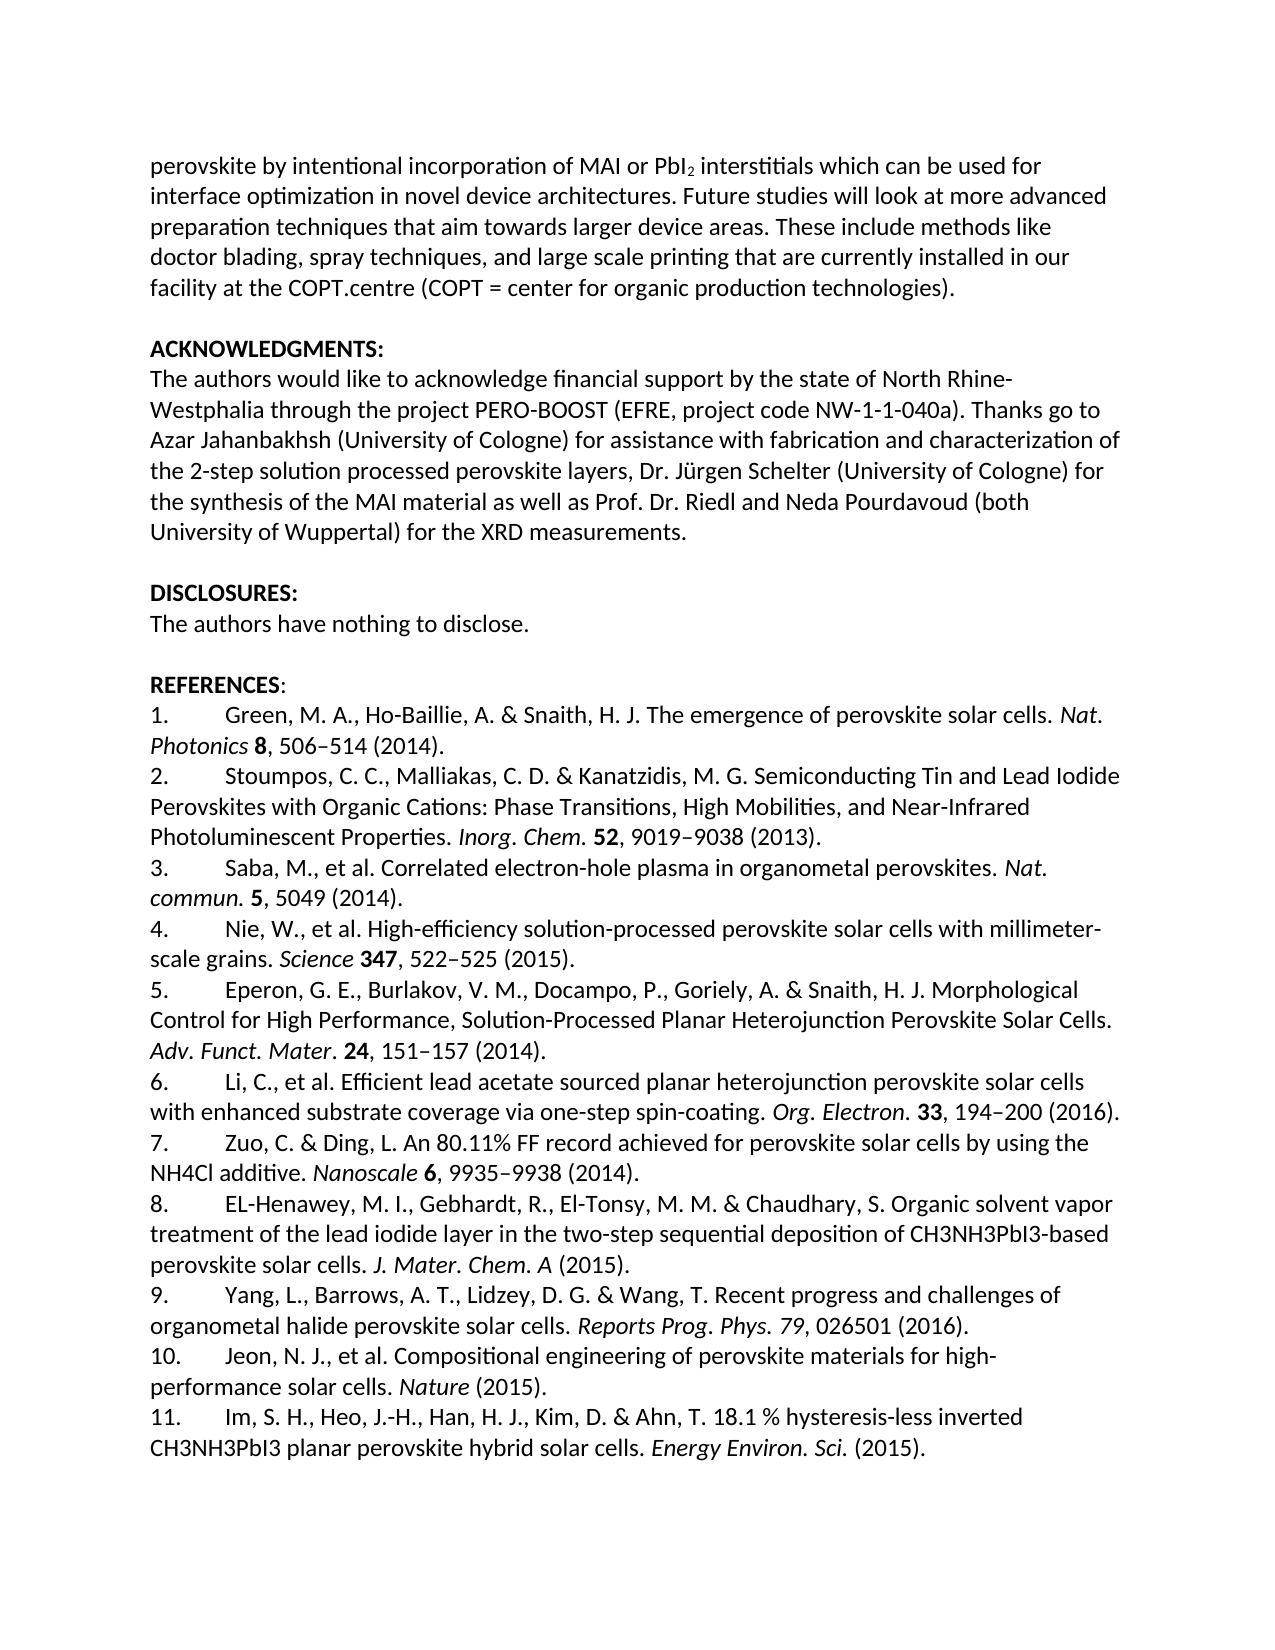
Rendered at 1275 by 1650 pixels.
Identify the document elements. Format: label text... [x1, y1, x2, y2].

text 6. Li, C., et al. Efficient lead acetate sourced planar heterojunction perovskite solar cells with enhanced substrate coverage via one-step spin-coating. Org. Electron. 33, 194–200 (2016). [150, 1066, 1125, 1127]
text 9. Yang, L., Barrows, A. T., Lidzey, D. G. & Wang, T. Recent progress and challenges of organometal halide perovskite solar cells. Reports Prog. Phys. 79, 026501 (2016). [150, 1279, 1125, 1340]
text The authors have nothing to disclose. [150, 608, 1125, 638]
text 5. Eperon, G. E., Burlakov, V. M., Docampo, P., Goriely, A. & Snaith, H. J. Morphological Control for High Performance, Solution-Processed Planar Heterojunction Perovskite Solar Cells. Adv. Funct. Mater. 24, 151–157 (2014). [150, 974, 1125, 1066]
text 1. Green, M. A., Ho-Baillie, A. & Snaith, H. J. The emergence of perovskite solar cells. Nat. Photonics 8, 506–514 (2014). [150, 699, 1125, 760]
text 8. EL-Henawey, M. I., Gebhardt, R., El-Tonsy, M. M. & Chaudhary, S. Organic solvent vapor treatment of the lead iodide layer in the two-step sequential deposition of CH3NH3PbI3-based perovskite solar cells. J. Mater. Chem. A (2015). [150, 1188, 1125, 1279]
text 2. Stoumpos, C. C., Malliakas, C. D. & Kanatzidis, M. G. Semiconducting Tin and Lead Iodide Perovskites with Organic Cations: Phase Transitions, High Mobilities, and Near-Infrared Photoluminescent Properties. Inorg. Chem. 52, 9019–9038 (2013). [150, 760, 1125, 852]
text 11. Im, S. H., Heo, J.-H., Han, H. J., Kim, D. & Ahn, T. 18.1 % hysteresis-less inverted CH3NH3PbI3 planar perovskite hybrid solar cells. Energy Environ. Sci. (2015). [150, 1401, 1125, 1462]
text 10. Jeon, N. J., et al. Compositional engineering of perovskite materials for high-performance solar cells. Nature (2015). [150, 1340, 1125, 1401]
text The authors would like to acknowledge financial support by the state of North Rhine-Westphalia through the project PERO-BOOST (EFRE, project code NW-1-1-040a). Thanks go to Azar Jahanbakhsh (University of Cologne) for assistance with fabrication and characterization of the 2-step solution processed perovskite layers, Dr. Jürgen Schelter (University of Cologne) for the synthesis of the MAI material as well as Prof. Dr. Riedl and Neda Pourdavoud (both University of Wuppertal) for the XRD measurements. [150, 364, 1125, 547]
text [150, 150, 1125, 303]
text 4. Nie, W., et al. High-efficiency solution-processed perovskite solar cells with millimeter-scale grains. Science 347, 522–525 (2015). [150, 913, 1125, 974]
text 7. Zuo, C. & Ding, L. An 80.11% FF record achieved for perovskite solar cells by using the NH4Cl additive. Nanoscale 6, 9935–9938 (2014). [150, 1127, 1125, 1188]
text ACKNOWLEDGMENTS: [150, 333, 1125, 364]
text DISCLOSURES: [150, 577, 1125, 608]
text 3. Saba, M., et al. Correlated electron-hole plasma in organometal perovskites. Nat. commun. 5, 5049 (2014). [150, 852, 1125, 913]
text REFERENCES: [150, 669, 1125, 699]
